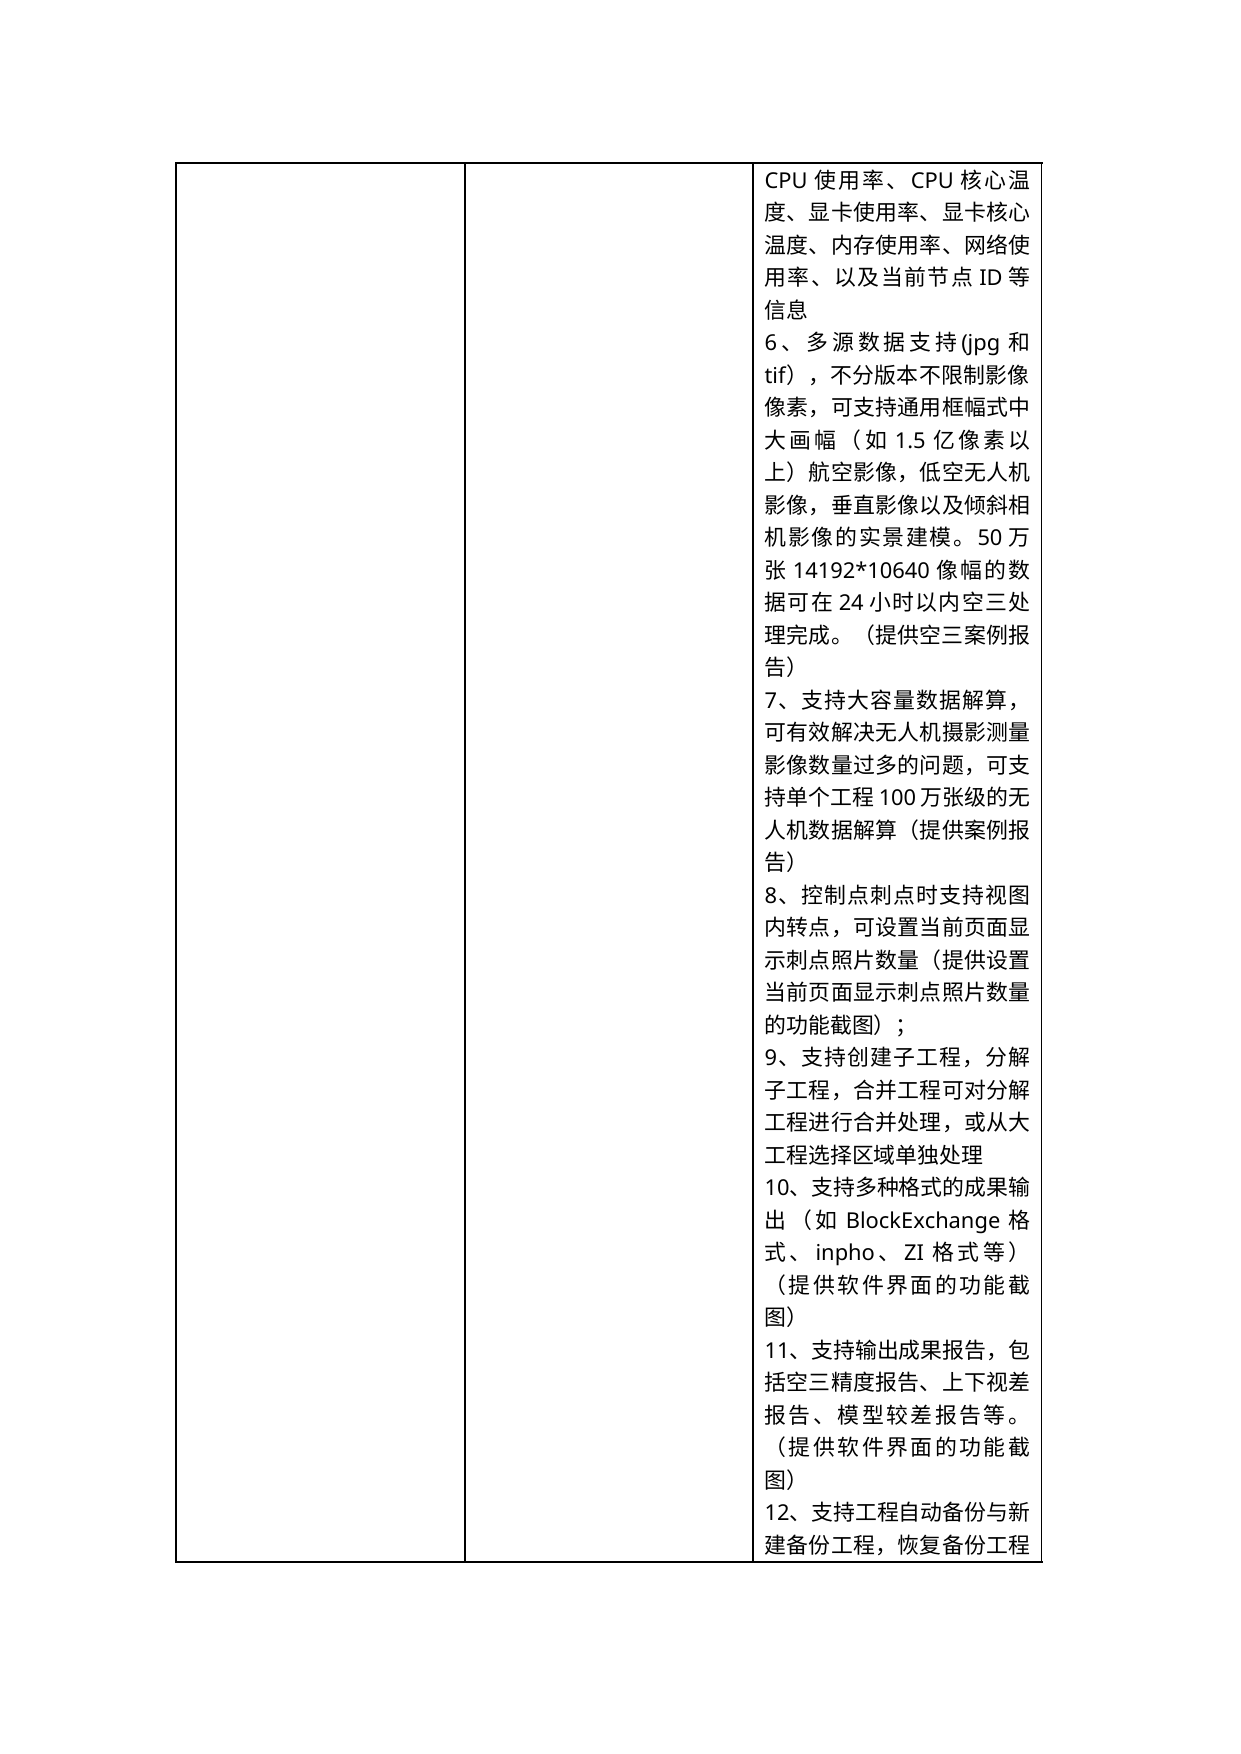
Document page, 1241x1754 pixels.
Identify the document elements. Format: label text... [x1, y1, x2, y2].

table_cell 9 [177, 164, 464, 1561]
table_cell [466, 164, 752, 1561]
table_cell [754, 164, 1041, 1561]
